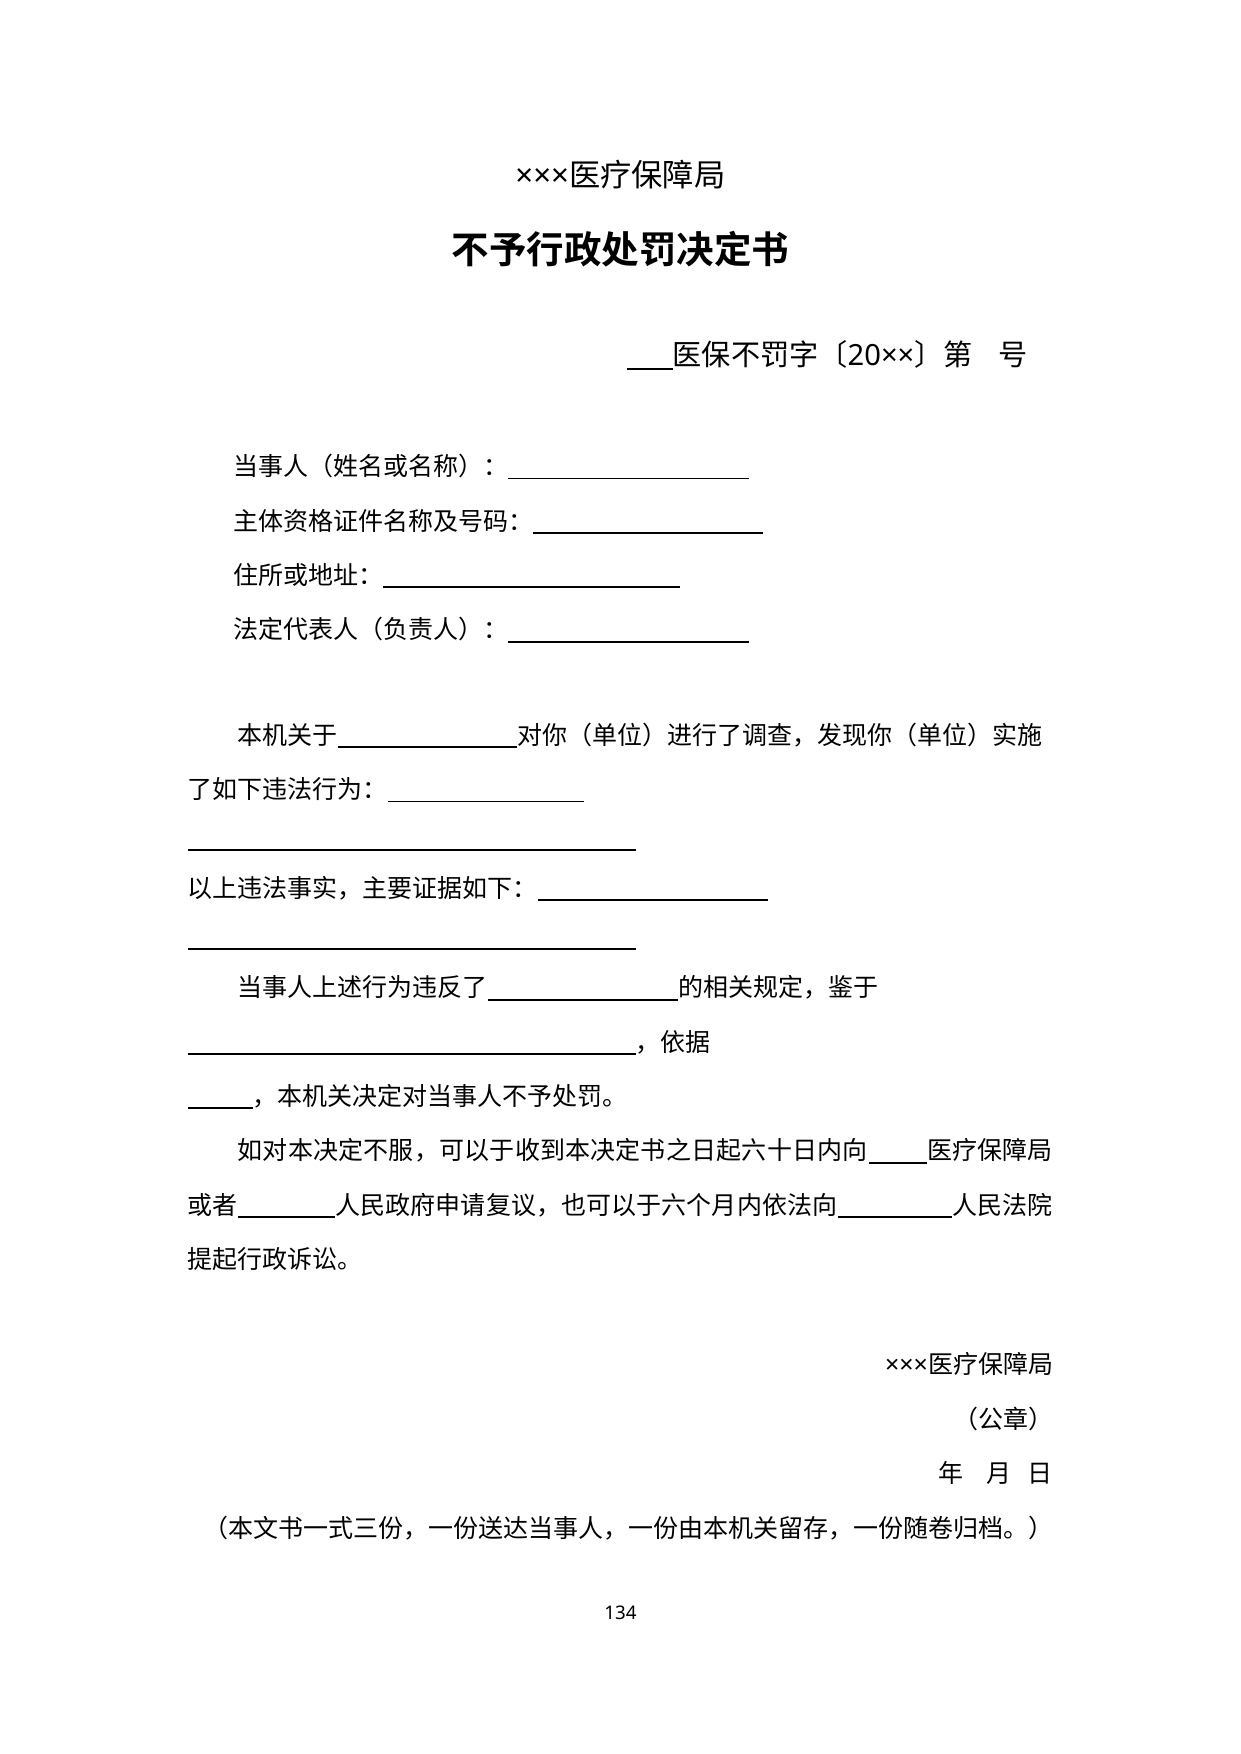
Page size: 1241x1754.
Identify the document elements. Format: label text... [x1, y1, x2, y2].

text ，依据 [187, 1022, 1053, 1058]
text 医保不罚字〔20××〕第 号 [187, 332, 1028, 374]
text ，本机关决定对当事人不予处罚。 [187, 1076, 1053, 1113]
text ×××医疗保障局 [187, 150, 1053, 195]
text 以上违法事实，主要证据如下： [187, 868, 1053, 905]
text 本机关于 对你（单位）进行了调查，发现你（单位）实施了如下违法行为： [187, 715, 1053, 806]
text 当事人上述行为违反了 的相关规定，鉴于 [187, 968, 1053, 1004]
text （本文书一式三份，一份送达当事人，一份由本机关留存，一份随卷归档。） [187, 1508, 1053, 1544]
text ×××医疗保障局 [187, 1345, 1053, 1381]
text 主体资格证件名称及号码： [187, 501, 1053, 537]
text 如对本决定不服，可以于收到本决定书之日起六十日内向 医疗保障局或者 人民政府申请复议，也可以于六个月内依法向 人民法院提起行政诉讼。 [187, 1131, 1053, 1276]
text （公章） [187, 1399, 1053, 1436]
text 年 月 日 [187, 1454, 1053, 1490]
text 住所或地址： [187, 555, 1053, 592]
text 当事人（姓名或名称）： [187, 447, 1053, 483]
text 法定代表人（负责人）： [187, 610, 1053, 646]
text 不予行政处罚决定书 [187, 220, 1053, 275]
